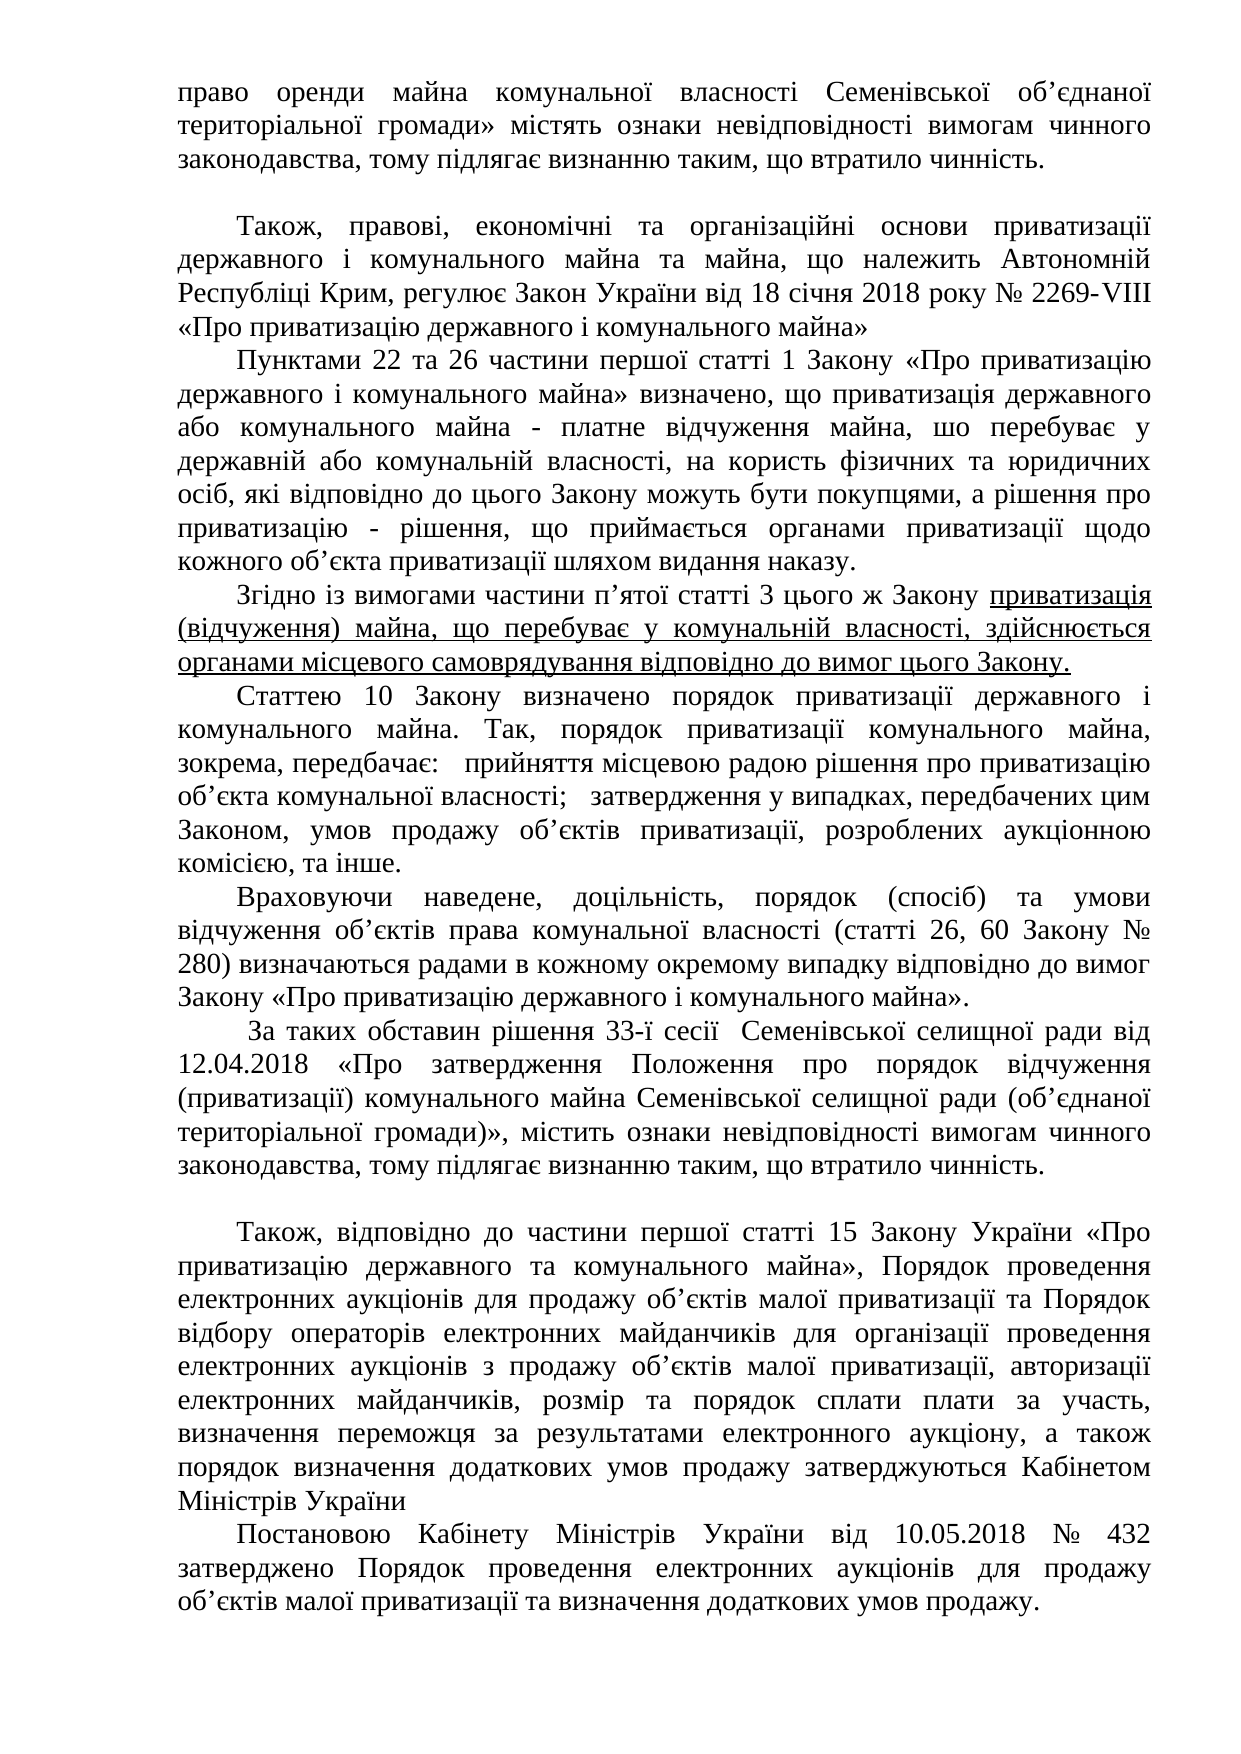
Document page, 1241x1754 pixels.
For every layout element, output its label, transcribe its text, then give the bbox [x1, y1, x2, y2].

text Також, правові, економічні та організаційні основи приватизації державного і комунального майна та майна, що належить Автономній Республіці Крим, регулює Закон України від 18 січня 2018 року № 2269-VIII «Про приватизацію державного і комунального майна» [177, 208, 1152, 342]
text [177, 74, 1152, 174]
text Згідно із вимогами частини п’ятої статті 3 цього ж Закону приватизація (відчуження) майна, що перебуває у комунальній власності, здійснюється органами місцевого самоврядування відповідно до вимог цього Закону. [177, 641, 1152, 678]
text Статтею 10 Закону визначено порядок приватизації державного і комунального майна. Так, порядок приватизації комунального майна, зокрема, передбачає: прийняття місцевою радою рішення про приватизацію об’єкта комунальної власності; затвердження у випадках, передбачених цим Законом, умов продажу об’єктів приватизації, розроблених аукціонною комісією, та інше. [177, 678, 1152, 879]
text За таких обставин рішення 33-ї сесії Семенівської селищної ради від 12.04.2018 «Про затвердження Положення про порядок відчуження (приватизації) комунального майна Семенівської селищної ради (об’єднаної територіальної громади)», містить ознаки невідповідності вимогам чинного законодавства, тому підлягає визнанню таким, що втратило чинність. [177, 1013, 1152, 1181]
text Пунктами 22 та 26 частини першої статті 1 Закону «Про приватизацію державного і комунального майна» визначено, що приватизація державного або комунального майна - платне відчуження майна, шо перебуває у державній або комунальній власності, на користь фізичних та юридичних осіб, які відповідно до цього Закону можуть бути покупцями, а рішення про приватизацію - рішення, що приймається органами приватизації щодо кожного об’єкта приватизації шляхом видання наказу. [177, 342, 1152, 577]
text Згідно із вимогами частини п’ятої статті 3 цього ж Закону приватизація (відчуження) майна, що перебуває у комунальній власності, здійснюється органами місцевого самоврядування відповідно до вимог цього Закону. [177, 577, 1152, 640]
text Постановою Кабінету Міністрів України від 10.05.2018 № 432 затверджено Порядок проведення електронних аукціонів для продажу об’єктів малої приватизації та визначення додаткових умов продажу. [177, 1516, 1152, 1617]
text Враховуючи наведене, доцільність, порядок (спосіб) та умови відчуження об’єктів права комунальної власності (статті 26, 60 Закону № 280) визначаються радами в кожному окремому випадку відповідно до вимог Закону «Про приватизацію державного і комунального майна». [177, 879, 1152, 1013]
text Також, відповідно до частини першої статті 15 Закону України «Про приватизацію державного та комунального майна», Порядок проведення електронних аукціонів для продажу об’єктів малої приватизації та Порядок відбору операторів електронних майданчиків для організації проведення електронних аукціонів з продажу об’єктів малої приватизації, авторизації електронних майданчиків, розмір та порядок сплати плати за участь, визначення переможця за результатами електронного аукціону, а також порядок визначення додаткових умов продажу затверджуються Кабінетом Міністрів України [177, 1214, 1152, 1516]
